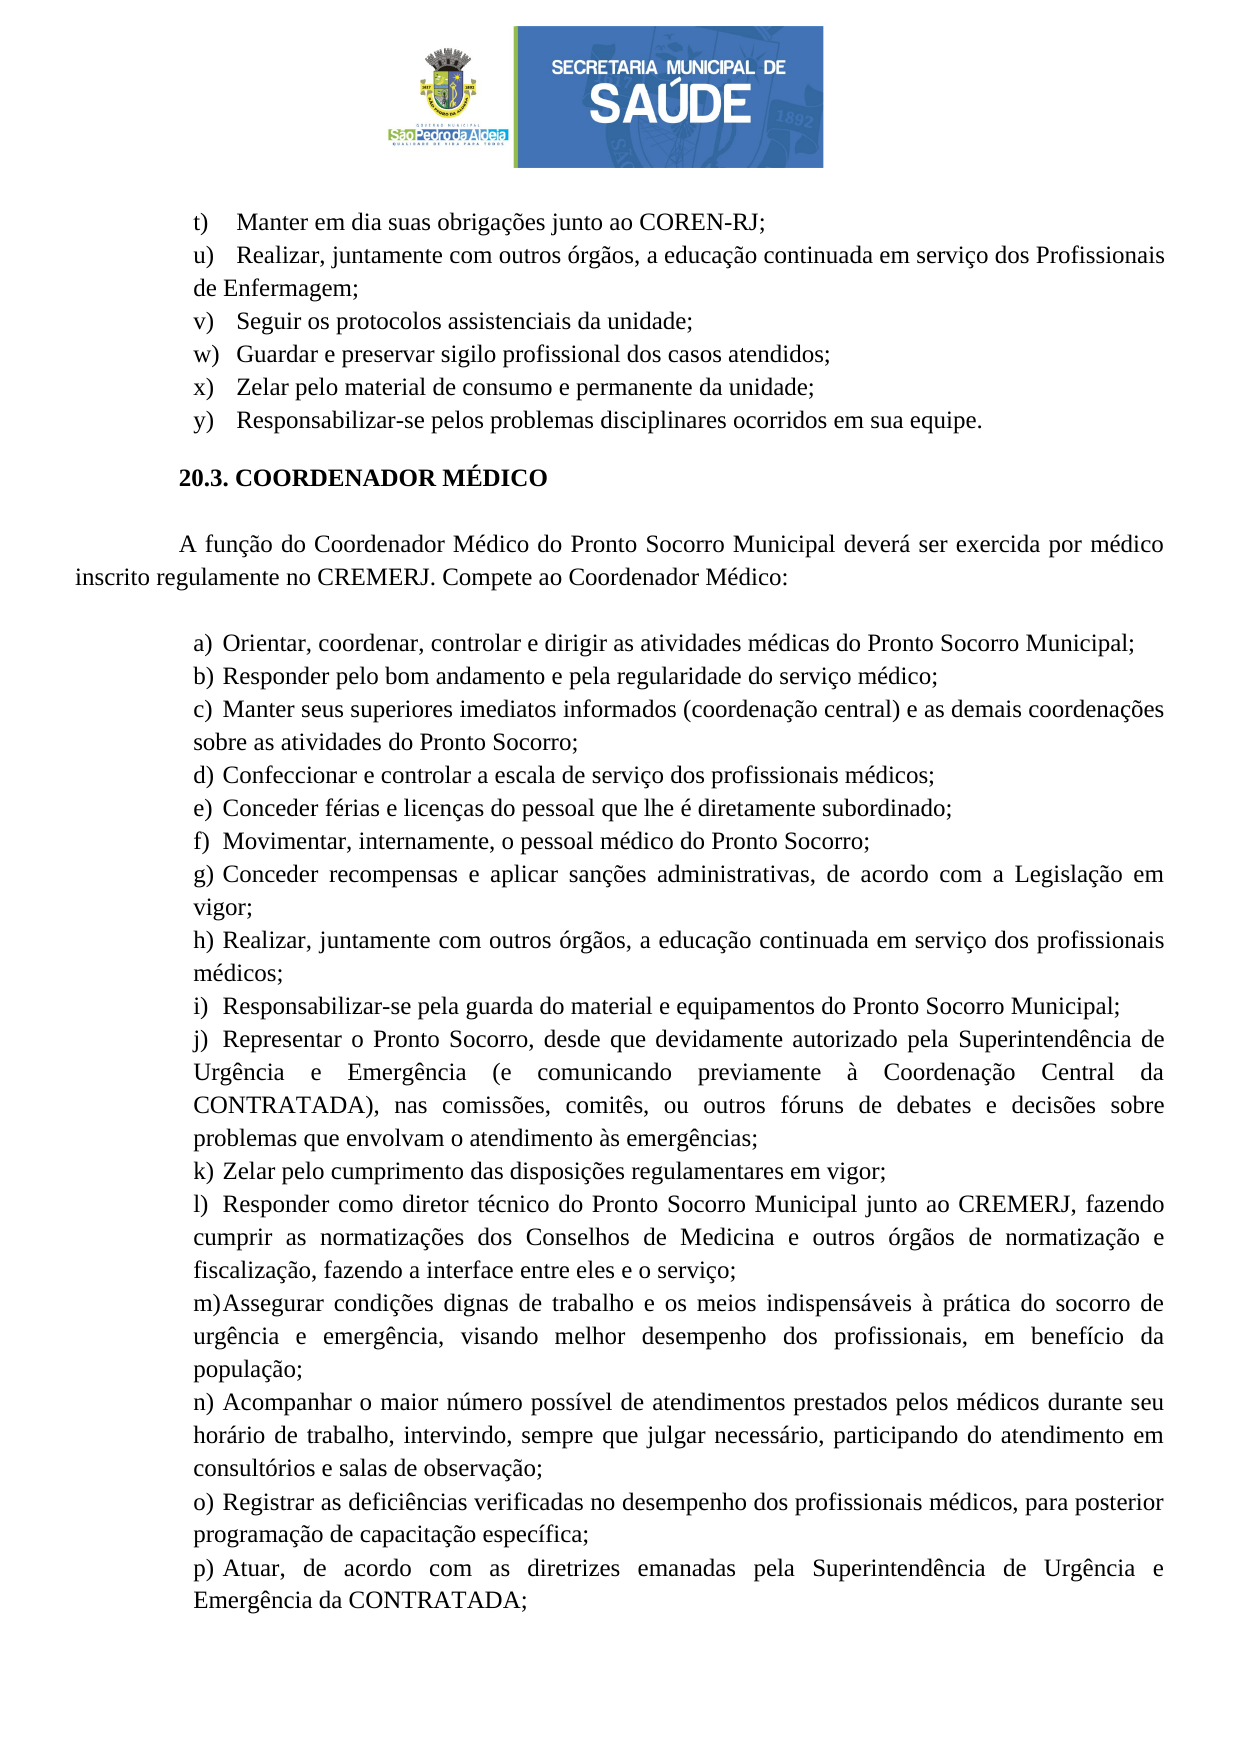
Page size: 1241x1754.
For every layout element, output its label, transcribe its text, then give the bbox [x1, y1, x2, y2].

list Acompanhar o maior número possível de atendimentos prestados pelos médicos durante seu horário de trabalho, intervindo, sempre que julgar necessário, participando do atendimento em consultórios e salas de observação; [193, 1387, 1165, 1482]
list Movimentar, internamente, o pessoal médico do Pronto Socorro; [193, 826, 1165, 855]
list Realizar, juntamente com outros órgãos, a educação continuada em serviço dos Profissionais de Enfermagem; [193, 240, 1165, 302]
text 20.3. COORDENADOR MÉDICO [75, 463, 1165, 492]
list Seguir os protocolos assistenciais da unidade; [193, 306, 1165, 334]
list Registrar as deficiências verificadas no desempenho dos profissionais médicos, para posterior programação de capacitação específica; [193, 1487, 1165, 1548]
list Realizar, juntamente com outros órgãos, a educação continuada em serviço dos profissionais médicos; [193, 925, 1165, 987]
list Responsabilizar-se pela guarda do material e equipamentos do Pronto Socorro Municipal; [193, 991, 1165, 1020]
list Conceder recompensas e aplicar sanções administrativas, de acordo com a Legislação em vigor; [193, 859, 1165, 921]
list Guardar e preservar sigilo profissional dos casos atendidos; [193, 339, 1165, 368]
list Assegurar condições dignas de trabalho e os meios indispensáveis à prática do socorro de urgência e emergência, visando melhor desempenho dos profissionais, em benefício da população; [193, 1288, 1165, 1383]
list Responsabilizar-se pelos problemas disciplinares ocorridos em sua equipe. [193, 405, 1165, 434]
list Zelar pelo material de consumo e permanente da unidade; [193, 372, 1165, 401]
list Orientar, coordenar, controlar e dirigir as atividades médicas do Pronto Socorro Municipal; [193, 628, 1165, 657]
list Responder como diretor técnico do Pronto Socorro Municipal junto ao CREMERJ, fazendo cumprir as normatizações dos Conselhos de Medicina e outros órgãos de normatização e fiscalização, fazendo a interface entre eles e o serviço; [193, 1189, 1165, 1284]
list Manter seus superiores imediatos informados (coordenação central) e as demais coordenações sobre as atividades do Pronto Socorro; [193, 694, 1165, 756]
list Responder pelo bom andamento e pela regularidade do serviço médico; [193, 661, 1165, 690]
list Manter em dia suas obrigações junto ao COREN-RJ; [193, 207, 1165, 236]
list Atuar, de acordo com as diretrizes emanadas pela Superintendência de Urgência e Emergência da CONTRATADA; [193, 1553, 1165, 1614]
text A função do Coordenador Médico do Pronto Socorro Municipal deverá ser exercida por médico inscrito regulamente no CREMERJ. Compete ao Coordenador Médico: [75, 529, 1165, 591]
picture [381, 26, 824, 168]
list Zelar pelo cumprimento das disposições regulamentares em vigor; [193, 1156, 1165, 1185]
list Representar o Pronto Socorro, desde que devidamente autorizado pela Superintendência de Urgência e Emergência (e comunicando previamente à Coordenação Central da CONTRATADA), nas comissões, comitês, ou outros fóruns de debates e decisões sobre problemas que envolvam o atendimento às emergências; [193, 1024, 1165, 1152]
list Conceder férias e licenças do pessoal que lhe é diretamente subordinado; [193, 793, 1165, 822]
list Confeccionar e controlar a escala de serviço dos profissionais médicos; [193, 760, 1165, 789]
